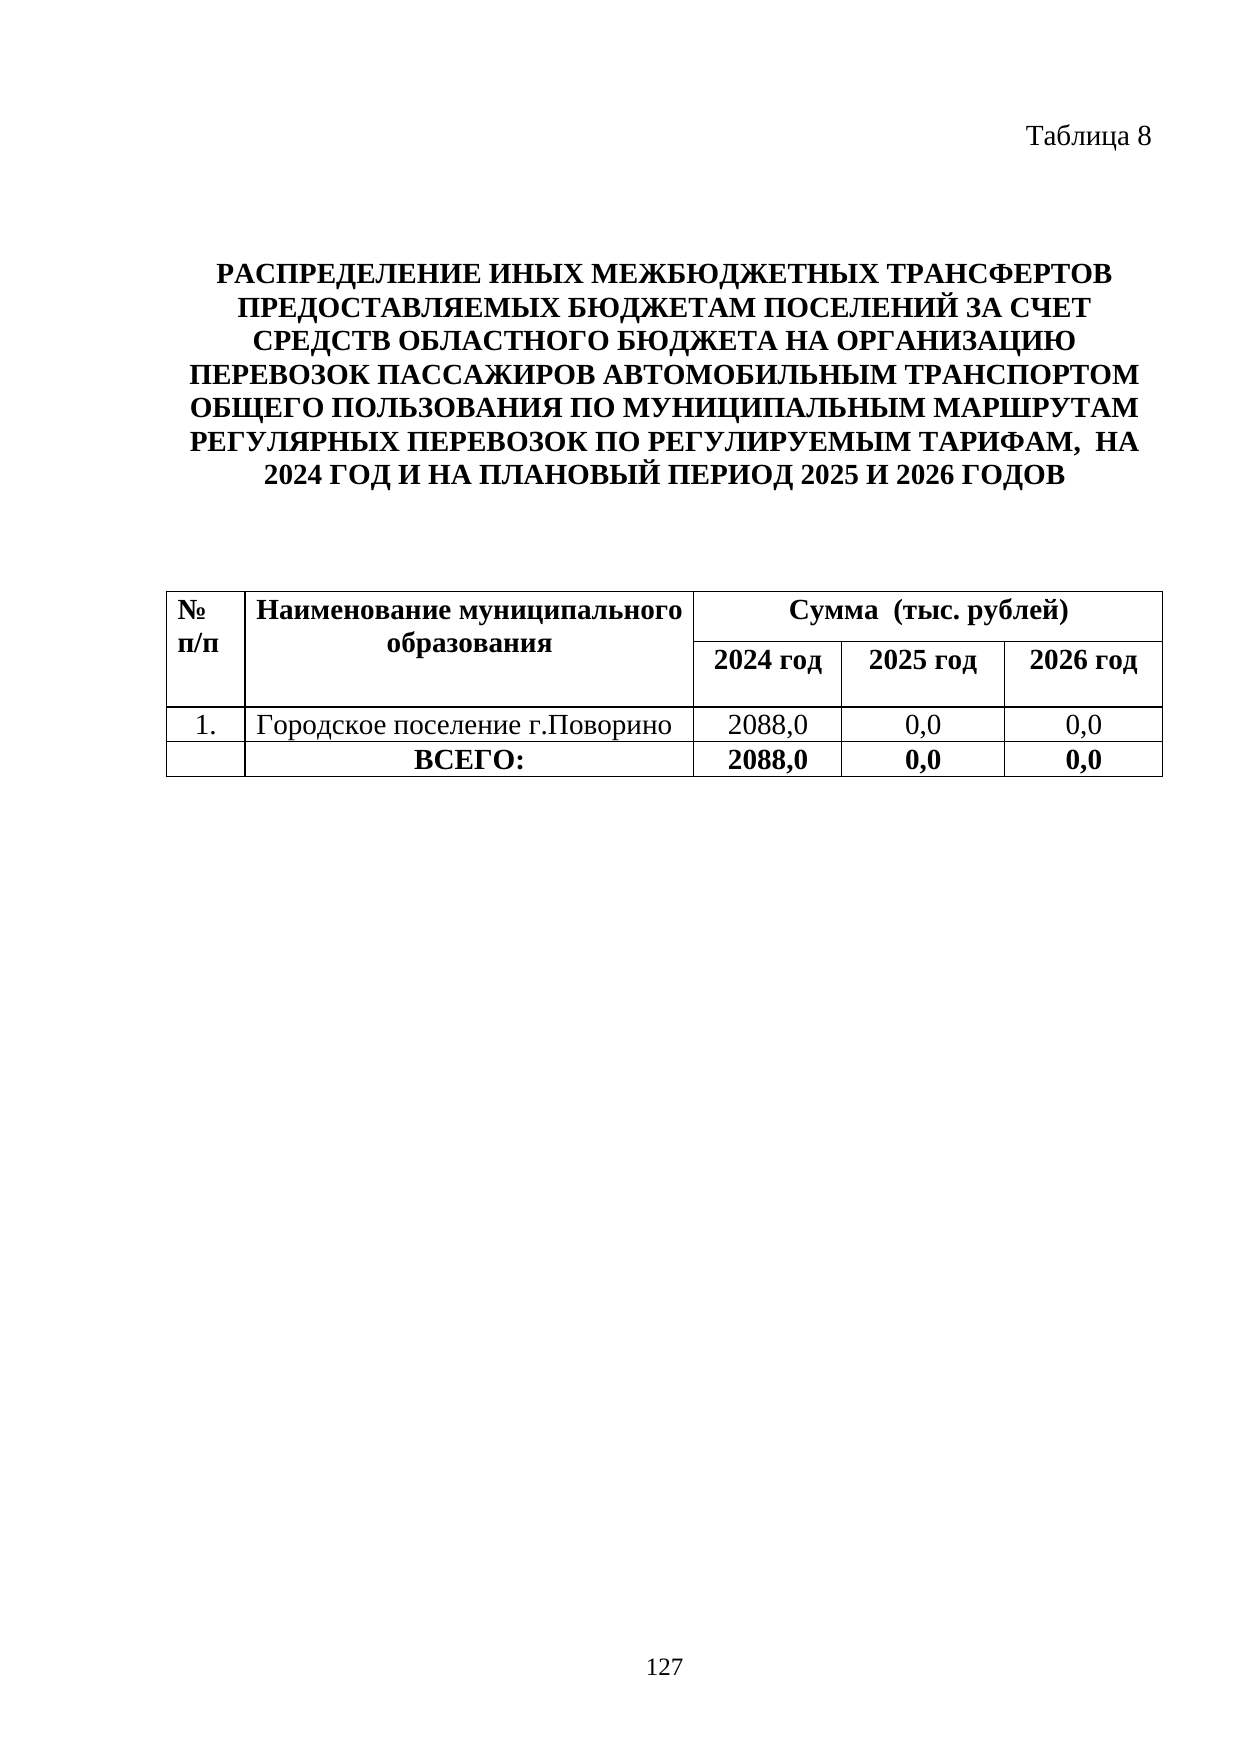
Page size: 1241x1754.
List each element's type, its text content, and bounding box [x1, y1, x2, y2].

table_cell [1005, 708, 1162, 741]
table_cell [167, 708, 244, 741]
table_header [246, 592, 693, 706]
text РАСПРЕДЕЛЕНИЕ ИНЫХ МЕЖБЮДЖЕТНЫХ ТРАНСФЕРТОВ ПРЕДОСТАВЛЯЕМЫХ БЮДЖЕТАМ ПОСЕЛЕНИЙ ЗА СЧЕТ СРЕДСТВ ОБЛАСТНОГО БЮДЖЕТА НА ОРГАНИЗАЦИЮ ПЕРЕВОЗОК ПАССАЖИРОВ АВТОМОБИЛЬНЫМ ТРАНСПОРТОМ ОБЩЕГО ПОЛЬЗОВАНИЯ ПО МУНИЦИПАЛЬНЫМ МАРШРУТАМ РЕГУЛЯРНЫХ ПЕРЕВОЗОК ПО РЕГУЛИРУЕМЫМ ТАРИФАМ, НА 2024 ГОД И НА ПЛАНОВЫЙ ПЕРИОД 2025 И 2026 ГОДОВ [177, 256, 1152, 491]
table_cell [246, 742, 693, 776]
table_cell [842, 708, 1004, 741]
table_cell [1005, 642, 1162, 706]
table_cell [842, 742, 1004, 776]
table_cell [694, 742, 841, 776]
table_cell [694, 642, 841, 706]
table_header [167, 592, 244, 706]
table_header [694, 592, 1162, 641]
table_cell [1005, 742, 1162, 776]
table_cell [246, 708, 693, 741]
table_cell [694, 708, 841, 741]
text Таблица 8 [177, 118, 1152, 152]
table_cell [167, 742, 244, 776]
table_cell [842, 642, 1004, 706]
